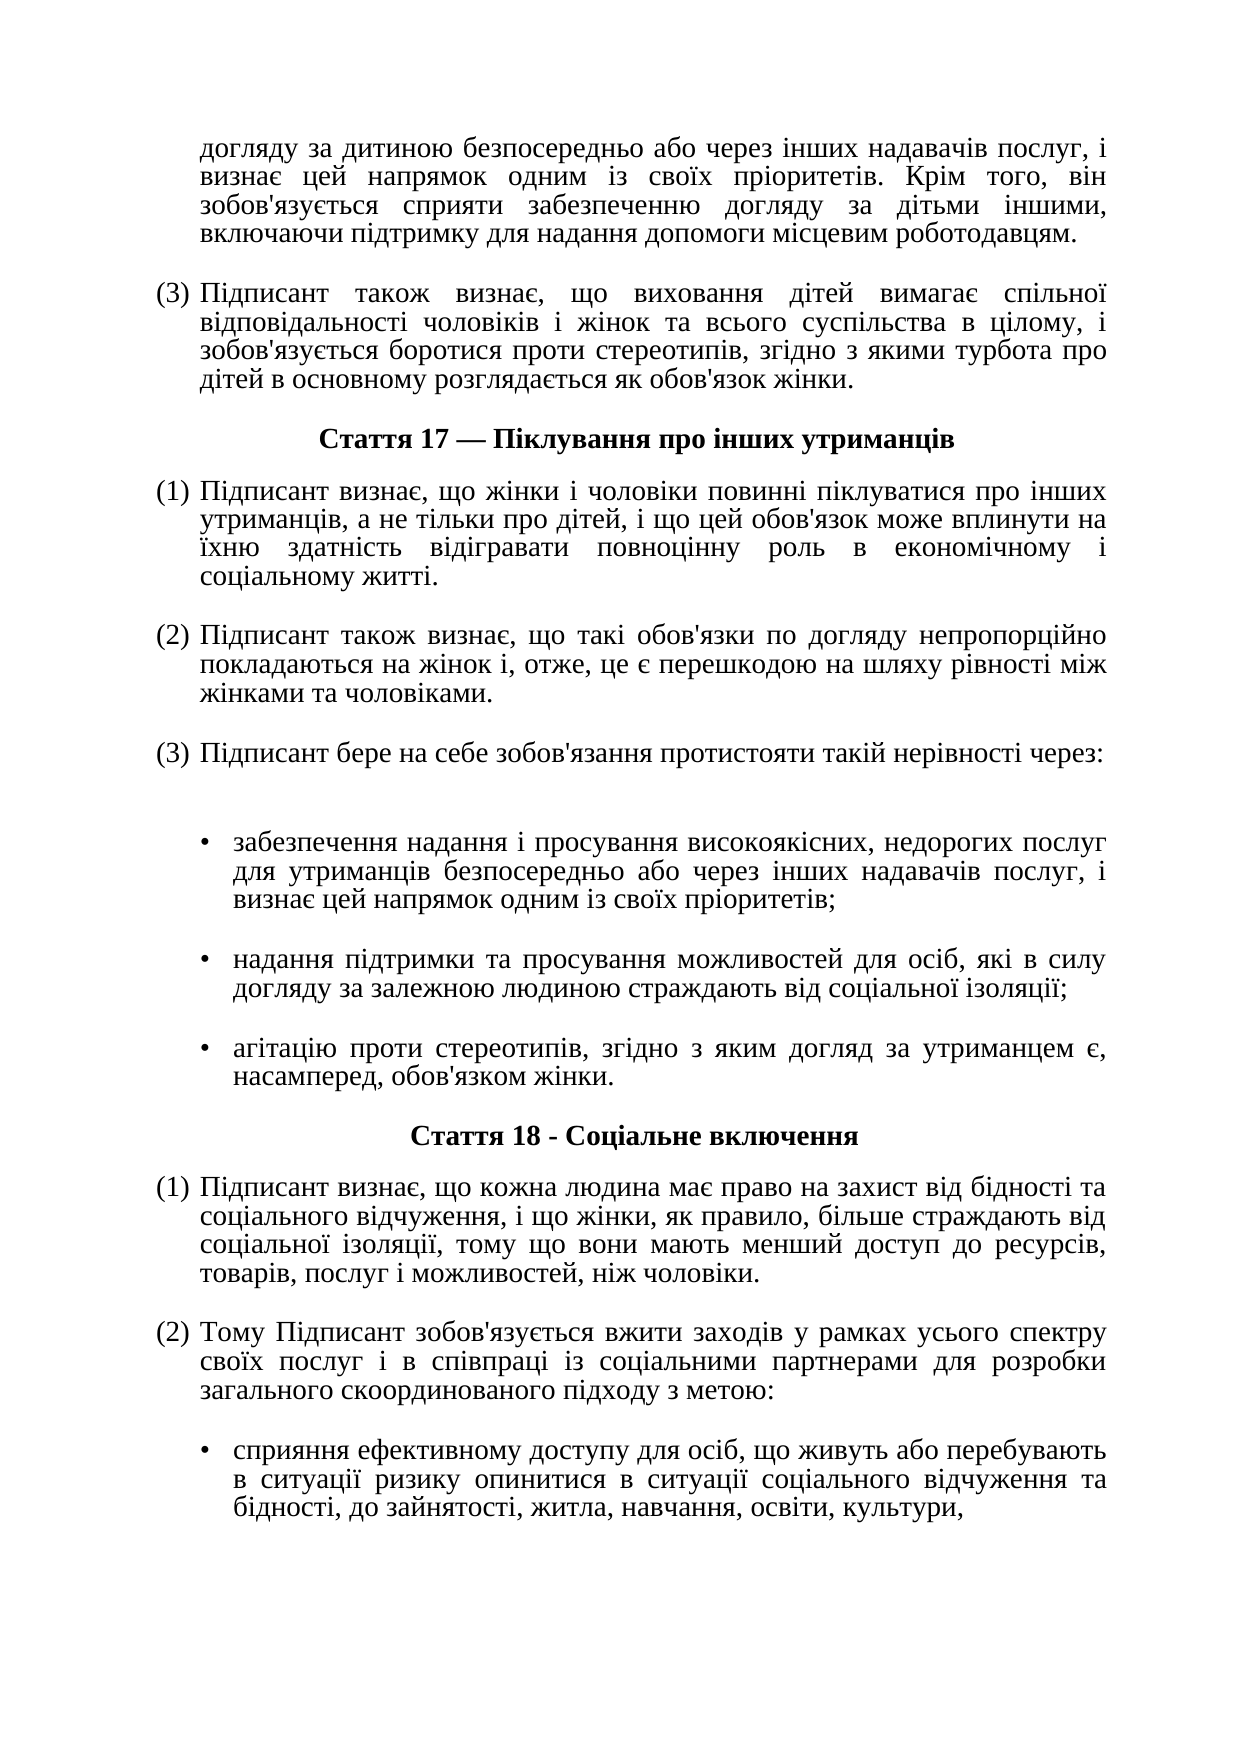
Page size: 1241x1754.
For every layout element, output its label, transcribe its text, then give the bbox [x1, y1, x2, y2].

list Підписант бере на себе зобов'язання протистояти такій нерівності через: [156, 739, 1172, 768]
list агітацію проти стереотипів, згідно з яким догляд за утриманцем є, насамперед, обов'язком жінки. [199, 1035, 1108, 1091]
list сприяння ефективному доступу для осіб, що живуть або перебувають в ситуації ризику опинитися в ситуації соціального відчуження та бідності, до зайнятості, житла, навчання, освіти, культури, [199, 1437, 1108, 1522]
list забезпечення надання і просування високоякісних, недорогих послуг для утриманців безпосередньо або через інших надавачів послуг, і визнає цей напрямок одним із своїх пріоритетів; [199, 829, 1108, 914]
text Стаття 18 - Соціальне включення [410, 1122, 1172, 1151]
list Підписант також визнає, що виховання дітей вимагає спільної відповідальності чоловіків і жінок та всього суспільства в цілому, і зобов'язується боротися проти стереотипів, згідно з якими турбота про дітей в основному розглядається як обов'язок жінки. [156, 280, 1108, 394]
list Тому Підписант зобов'язується вжити заходів у рамках усього спектру своїх послуг і в співпраці із соціальними партнерами для розробки загального скоординованого підходу з метою: [156, 1319, 1108, 1405]
list надання підтримки та просування можливостей для осіб, які в силу догляду за залежною людиною страждають від соціальної ізоляції; [199, 945, 1108, 1003]
list Підписант визнає, що кожна людина має право на захист від бідності та соціального відчуження, і що жінки, як правило, більше страждають від соціальної ізоляції, тому що вони мають менший доступ до ресурсів, товарів, послуг і можливостей, ніж чоловіки. [156, 1173, 1108, 1288]
text Стаття 17 — Піклування про інших утриманців [318, 425, 1172, 454]
list Підписант визнає, що жінки і чоловіки повинні піклуватися про інших утриманців, а не тільки про дітей, і що цей обов'язок може вплинути на їхню здатність відігравати повноцінну роль в економічному і соціальному житті. [156, 478, 1108, 591]
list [156, 134, 1108, 248]
list Підписант також визнає, що такі обов'язки по догляду непропорційно покладаються на жінок і, отже, це є перешкодою на шляху рівності між жінками та чоловіками. [156, 621, 1108, 708]
